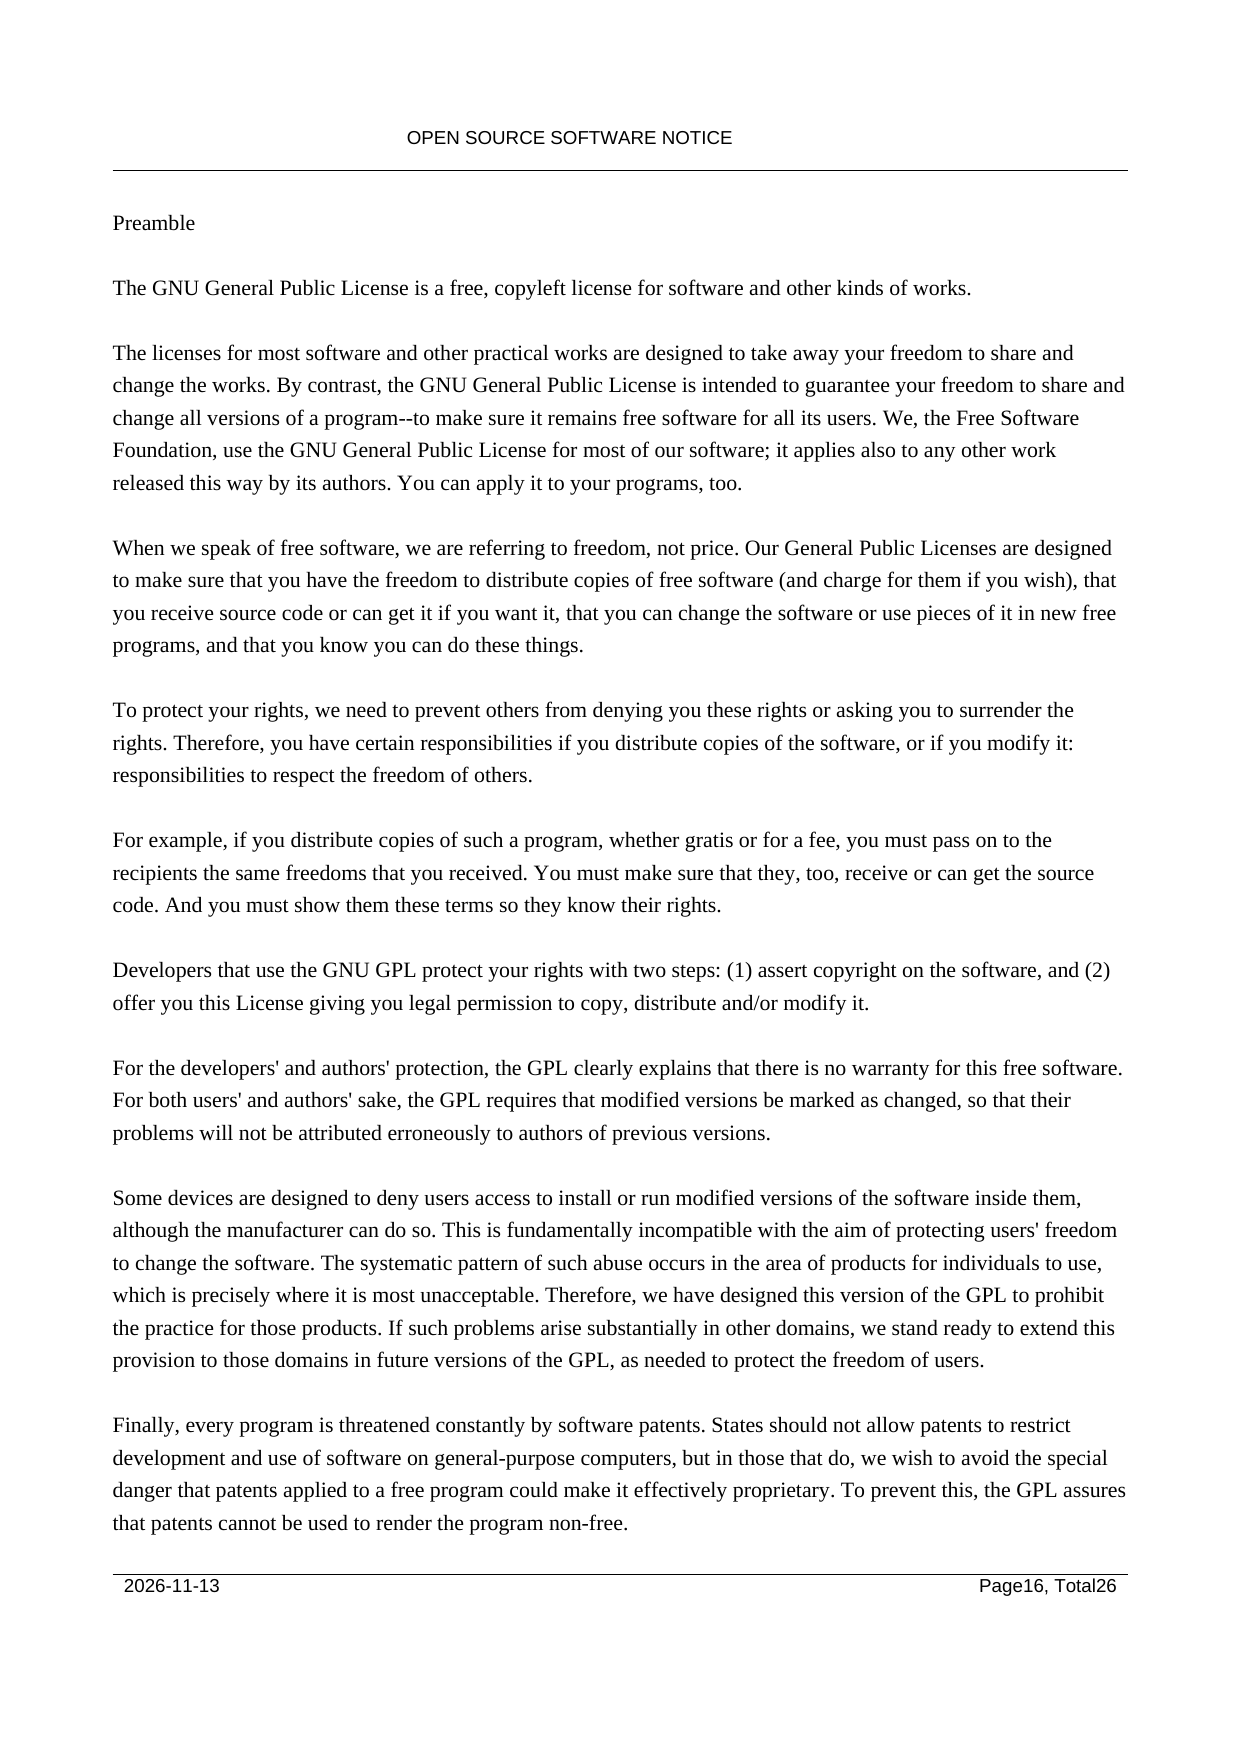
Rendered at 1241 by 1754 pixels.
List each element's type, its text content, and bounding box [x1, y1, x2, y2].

text Developers that use the GNU GPL protect your rights with two steps: (1) assert copyright on the software, and (2) offer you this License giving you legal permission to copy, distribute and/or modify it. [112, 954, 1128, 1019]
text For the developers' and authors' protection, the GPL clearly explains that there is no warranty for this free software. For both users' and authors' sake, the GPL requires that modified versions be marked as changed, so that their problems will not be attributed erroneously to authors of previous versions. [112, 1051, 1128, 1149]
text The licenses for most software and other practical works are designed to take away your freedom to share and change the works. By contrast, the GNU General Public License is intended to guarantee your freedom to share and change all versions of a program--to make sure it remains free software for all its users. We, the Free Software Foundation, use the GNU General Public License for most of our software; it applies also to any other work released this way by its authors. You can apply it to your programs, too. [112, 336, 1128, 499]
text Preamble [112, 206, 1128, 239]
text When we speak of free software, we are referring to freedom, not price. Our General Public Licenses are designed to make sure that you have the freedom to distribute copies of free software (and charge for them if you wish), that you receive source code or can get it if you want it, that you can change the software or use pieces of it in new free programs, and that you know you can do these things. [112, 531, 1128, 661]
text Finally, every program is threatened constantly by software patents. States should not allow patents to restrict development and use of software on general-purpose computers, but in those that do, we wish to avoid the special danger that patents applied to a free program could make it effectively proprietary. To prevent this, the GPL assures that patents cannot be used to render the program non-free. [112, 1409, 1128, 1539]
text For example, if you distribute copies of such a program, whether gratis or for a fee, you must pass on to the recipients the same freedoms that you received. You must make sure that they, too, receive or can get the source code. And you must show them these terms so they know their rights. [112, 824, 1128, 921]
text To protect your rights, we need to prevent others from denying you these rights or asking you to surrender the rights. Therefore, you have certain responsibilities if you distribute copies of the software, or if you modify it: responsibilities to respect the freedom of others. [112, 694, 1128, 791]
text Some devices are designed to deny users access to install or run modified versions of the software inside them, although the manufacturer can do so. This is fundamentally incompatible with the aim of protecting users' freedom to change the software. The systematic pattern of such abuse occurs in the area of products for individuals to use, which is precisely where it is most unacceptable. Therefore, we have designed this version of the GPL to prohibit the practice for those products. If such problems arise substantially in other domains, we stand ready to extend this provision to those domains in future versions of the GPL, as needed to protect the freedom of users. [112, 1181, 1128, 1376]
text The GNU General Public License is a free, copyleft license for software and other kinds of works. [112, 271, 1128, 304]
